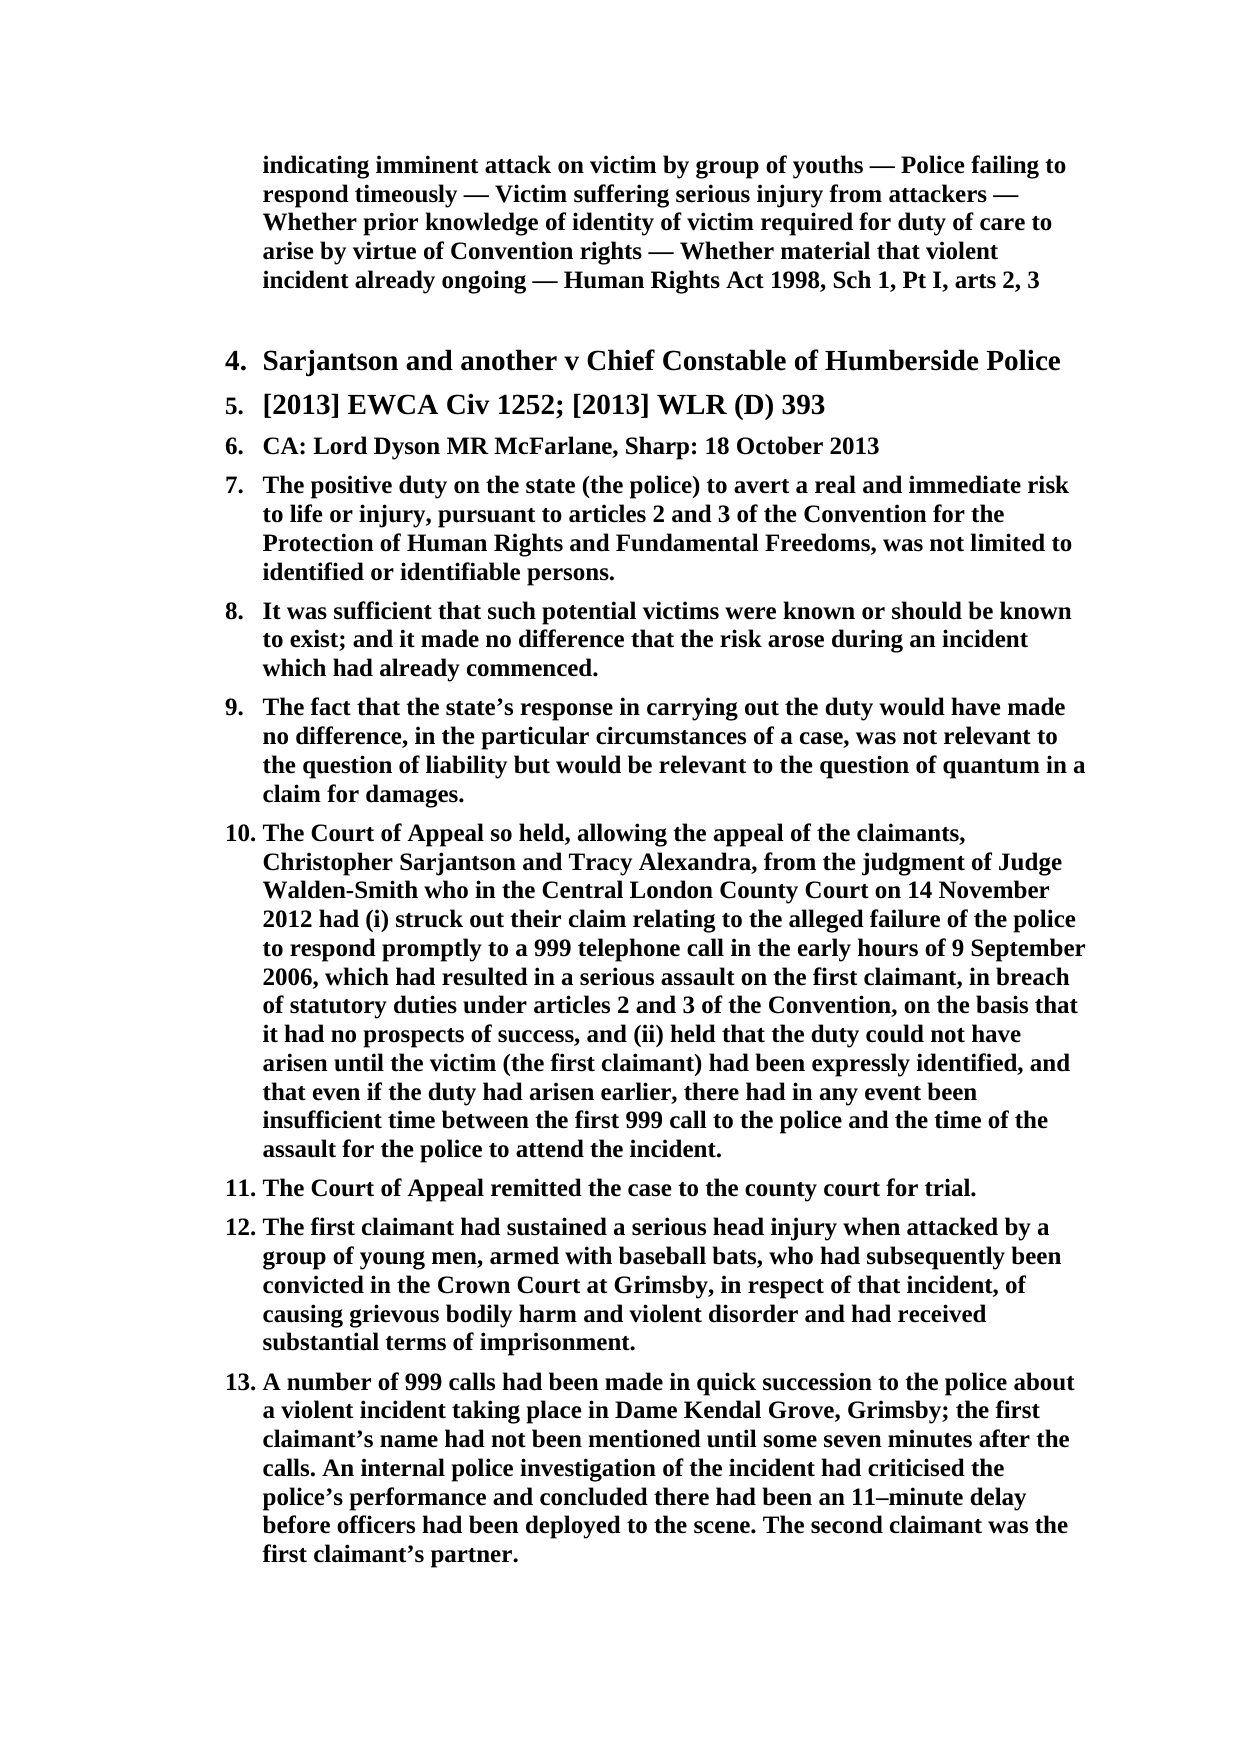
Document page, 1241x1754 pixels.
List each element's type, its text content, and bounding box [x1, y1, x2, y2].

list The Court of Appeal so held, allowing the appeal of the claimants, Christopher Sarjantson and Tracy Alexandra, from the judgment of Judge Walden-Smith who in the Central London County Court on 14 November 2012 had (i) struck out their claim relating to the alleged failure of the police to respond promptly to a 999 telephone call in the early hours of 9 September 2006, which had resulted in a serious assault on the first claimant, in breach of statutory duties under articles 2 and 3 of the Convention, on the basis that it had no prospects of success, and (ii) held that the duty could not have arisen until the victim (the first claimant) had been expressly identified, and that even if the duty had arisen earlier, there had in any event been insufficient time between the first 999 call to the police and the time of the assault for the police to attend the incident. [225, 818, 1090, 1163]
list The Court of Appeal remitted the case to the county court for trial. [225, 1173, 1090, 1202]
list The positive duty on the state (the police) to avert a real and immediate risk to life or injury, pursuant to articles 2 and 3 of the Convention for the Protection of Human Rights and Fundamental Freedoms, was not limited to identified or identifiable persons. [225, 470, 1090, 585]
list The fact that the state’s response in carrying out the duty would have made no difference, in the particular circumstances of a case, was not relevant to the question of liability but would be relevant to the question of quantum in a claim for damages. [225, 692, 1090, 807]
list CA: Lord Dyson MR McFarlane, Sharp: 18 October 2013 [225, 431, 1090, 460]
list It was sufficient that such potential victims were known or should be known to exist; and it made no difference that the risk arose during an incident which had already commenced. [225, 596, 1090, 682]
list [225, 150, 1090, 294]
list Sarjantson and another v Chief Constable of Humberside Police [225, 343, 1090, 377]
list [2013] EWCA Civ 1252; [2013] WLR (D) 393 [225, 387, 1090, 421]
list The first claimant had sustained a serious head injury when attacked by a group of young men, armed with baseball bats, who had subsequently been convicted in the Crown Court at Grimsby, in respect of that incident, of causing grievous bodily harm and violent disorder and had received substantial terms of imprisonment. [225, 1212, 1090, 1356]
list A number of 999 calls had been made in quick succession to the police about a violent incident taking place in Dame Kendal Grove, Grimsby; the first claimant’s name had not been mentioned until some seven minutes after the calls. An internal police investigation of the incident had criticised the police’s performance and concluded there had been an 11–minute delay before officers had been deployed to the scene. The second claimant was the first claimant’s partner. [225, 1367, 1090, 1568]
